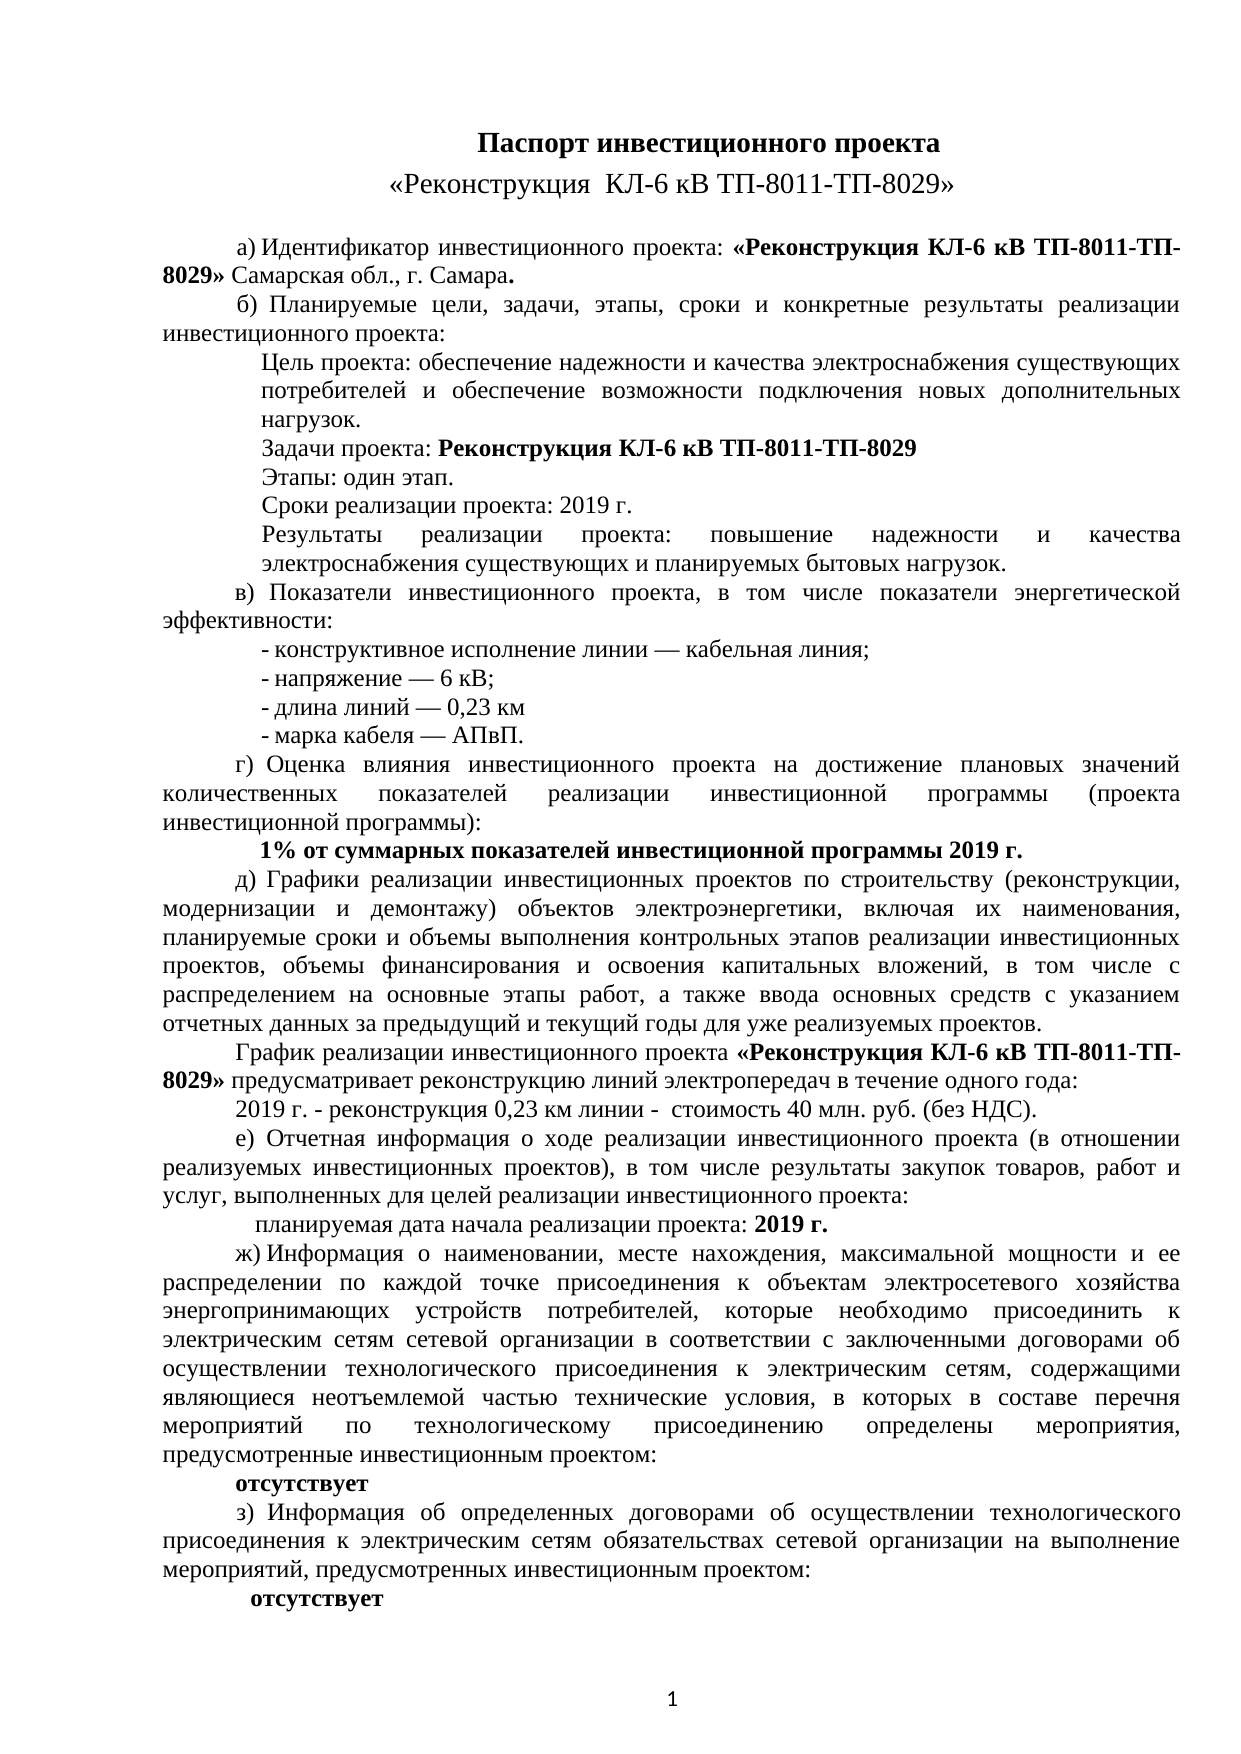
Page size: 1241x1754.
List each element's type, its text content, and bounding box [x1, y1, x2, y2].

text б) Планируемые цели, задачи, этапы, сроки и конкретные результаты реализации инвестиционного проекта: [162, 289, 1181, 347]
list марка кабеля — АПвП. [261, 721, 1181, 749]
text Сроки реализации проекта: 2019 г. [261, 491, 1181, 519]
text е) Отчетная информация о ходе реализации инвестиционного проекта (в отношении реализуемых инвестиционных проектов), в том числе результаты закупок товаров, работ и услуг, выполненных для целей реализации инвестиционного проекта: [162, 1123, 1181, 1209]
text Результаты реализации проекта: повышение надежности и качества электроснабжения существующих и планируемых бытовых нагрузок. [261, 519, 1181, 577]
text а) Идентификатор инвестиционного проекта: «Реконструкция КЛ-6 кВ ТП-8011-ТП-8029» Самарская обл., г. Самара. [162, 232, 1181, 289]
text 1% от суммарных показателей инвестиционной программы 2019 г. [259, 836, 1181, 864]
text д) Графики реализации инвестиционных проектов по строительству (реконструкции, модернизации и демонтажу) объектов электроэнергетики, включая их наименования, планируемые сроки и объемы выполнения контрольных этапов реализации инвестиционных проектов, объемы финансирования и освоения капитальных вложений, в том числе с распределением на основные этапы работ, а также ввода основных средств с указанием отчетных данных за предыдущий и текущий годы для уже реализуемых проектов. [162, 864, 1181, 1037]
text планируемая дата начала реализации проекта: 2019 г. [255, 1209, 1181, 1238]
list напряжение — 6 кВ; [261, 663, 1181, 692]
text 2019 г. - реконструкция 0,23 км линии - стоимость 40 млн. руб. (без НДС). [162, 1094, 1181, 1123]
text в) Показатели инвестиционного проекта, в том числе показатели энергетической эффективности: [162, 577, 1181, 634]
text График реализации инвестиционного проекта «Реконструкция КЛ-6 кВ ТП-8011-ТП-8029» предусматривает реконструкцию линий электропередач в течение одного года: [162, 1037, 1181, 1094]
text Паспорт инвестиционного проекта [236, 126, 1181, 159]
text Этапы: один этап. [261, 462, 1181, 491]
list длина линий — 0,23 км [261, 692, 1181, 721]
text Задачи проекта: Реконструкция КЛ-6 кВ ТП-8011-ТП-8029 [261, 433, 1181, 462]
text Цель проекта: обеспечение надежности и качества электроснабжения существующих потребителей и обеспечение возможности подключения новых дополнительных нагрузок. [261, 347, 1181, 433]
text отсутствует [235, 1468, 1181, 1497]
list конструктивное исполнение линии — кабельная линия; [261, 634, 1181, 663]
text «Реконструкция КЛ-6 кВ ТП-8011-ТП-8029» [162, 167, 1181, 200]
text отсутствует [250, 1583, 1181, 1612]
text г) Оценка влияния инвестиционного проекта на достижение плановых значений количественных показателей реализации инвестиционной программы (проекта инвестиционной программы): [162, 749, 1181, 836]
text ж) Информация о наименовании, месте нахождения, максимальной мощности и ее распределении по каждой точке присоединения к объектам электросетевого хозяйства энергопринимающих устройств потребителей, которые необходимо присоединить к электрическим сетям сетевой организации в соответствии с заключенными договорами об осуществлении технологического присоединения к электрическим сетям, содержащими являющиеся неотъемлемой частью технические условия, в которых в составе перечня мероприятий по технологическому присоединению определены мероприятия, предусмотренные инвестиционным проектом: [162, 1238, 1181, 1468]
text з) Информация об определенных договорами об осуществлении технологического присоединения к электрическим сетям обязательствах сетевой организации на выполнение мероприятий, предусмотренных инвестиционным проектом: [162, 1497, 1181, 1583]
